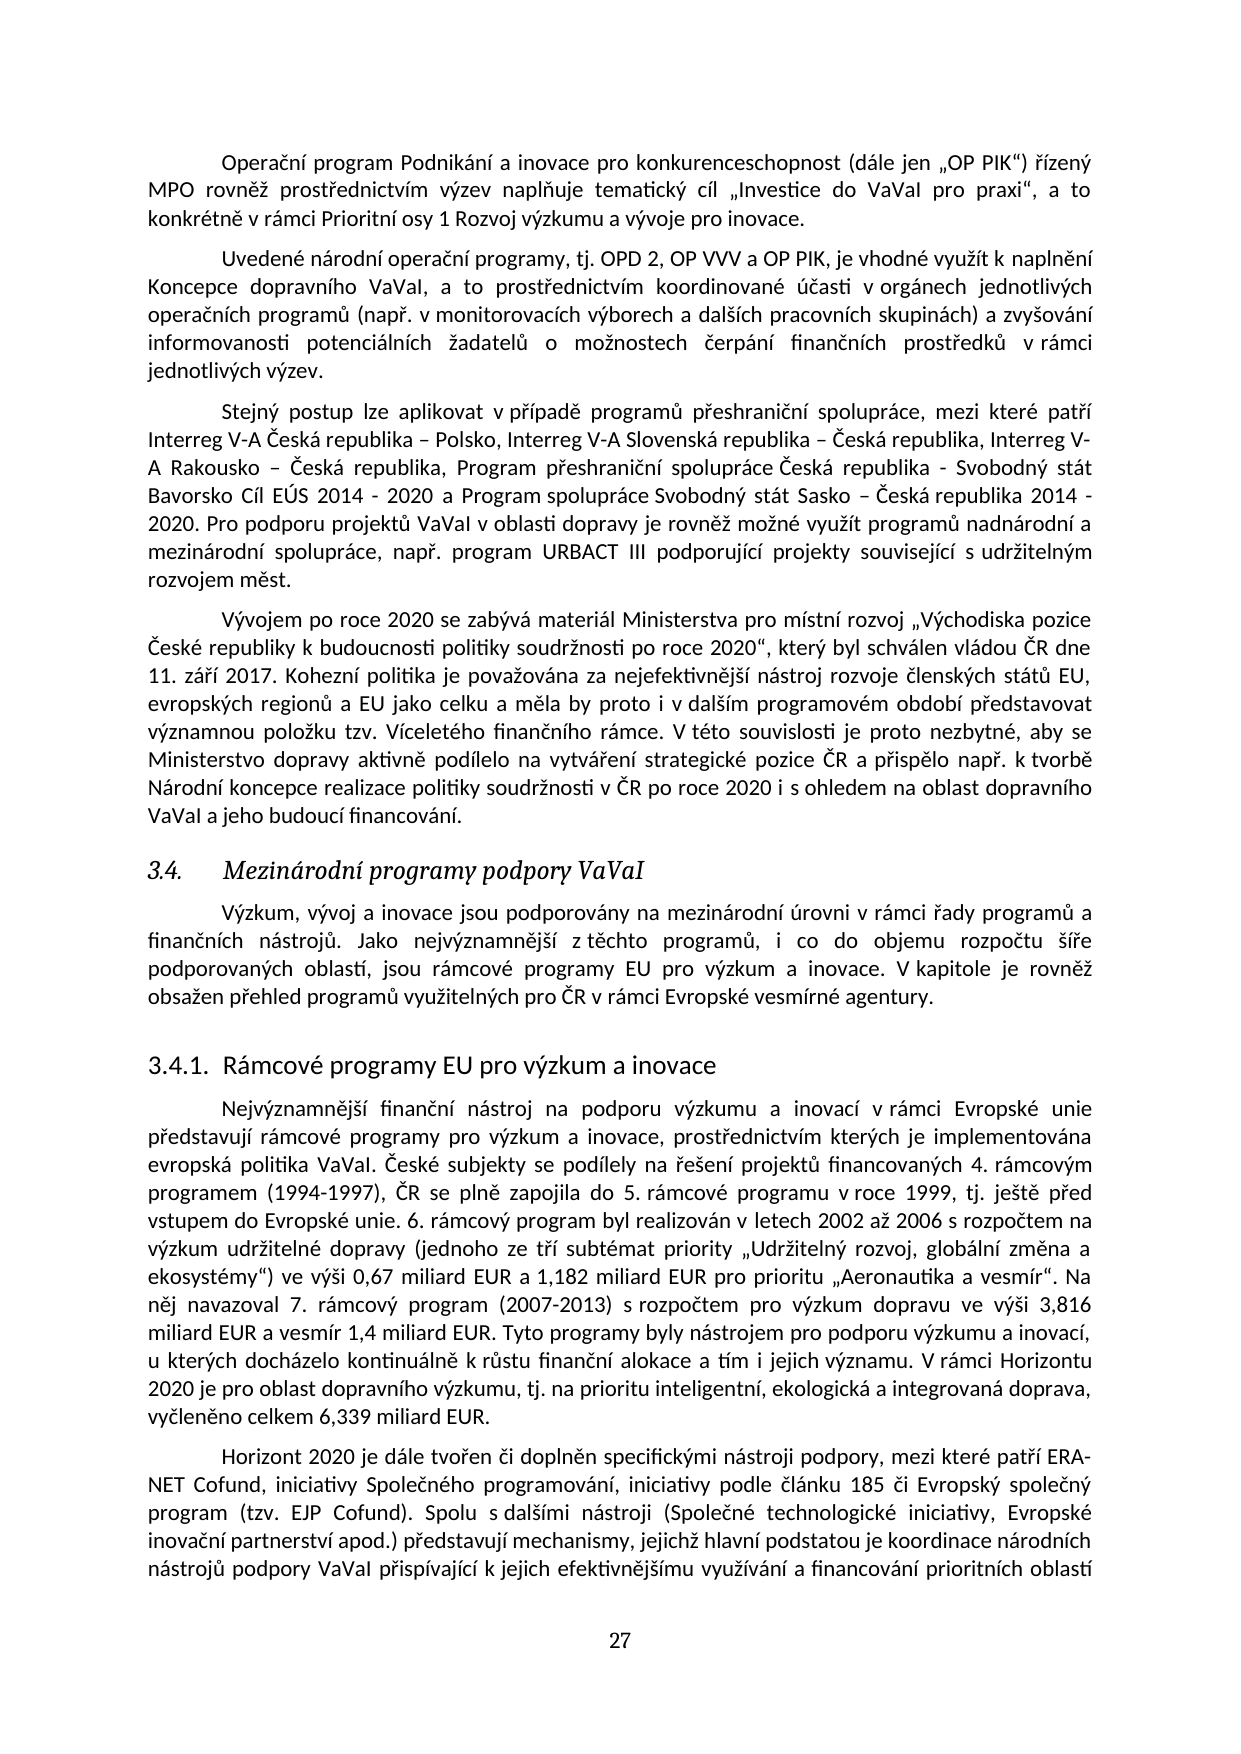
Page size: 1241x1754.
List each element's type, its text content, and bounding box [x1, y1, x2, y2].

text Uvedené národní operační programy, tj. OPD 2, OP VVV a OP PIK, je vhodné využít k naplnění Koncepce dopravního VaVaI, a to prostřednictvím koordinované účasti v orgánech jednotlivých operačních programů (např. v monitorovacích výborech a dalších pracovních skupinách) a zvyšování informovanosti potenciálních žadatelů o možnostech čerpání finančních prostředků v rámci jednotlivých výzev. [148, 244, 1093, 384]
text Operační program Podnikání a inovace pro konkurenceschopnost (dále jen „OP PIK“) řízený MPO rovněž prostřednictvím výzev naplňuje tematický cíl „Investice do VaVaI pro praxi“, a to konkrétně v rámci Prioritní osy 1 Rozvoj výzkumu a vývoje pro inovace. [148, 148, 1093, 232]
text Vývojem po roce 2020 se zabývá materiál Ministerstva pro místní rozvoj „Východiska pozice České republiky k budoucnosti politiky soudržnosti po roce 2020“, který byl schválen vládou ČR dne 11. září 2017. Kohezní politika je považována za nejefektivnější nástroj rozvoje členských států EU, evropských regionů a EU jako celku a měla by proto i v dalším programovém období představovat významnou položku tzv. Víceletého finančního rámce. V této souvislosti je proto nezbytné, aby se Ministerstvo dopravy aktivně podílelo na vytváření strategické pozice ČR a přispělo např. k tvorbě Národní koncepce realizace politiky soudržnosti v ČR po roce 2020 i s ohledem na oblast dopravního VaVaI a jeho budoucí financování. [148, 605, 1093, 829]
text Výzkum, vývoj a inovace jsou podporovány na mezinárodní úrovni v rámci řady programů a finančních nástrojů. Jako nejvýznamnější z těchto programů, i co do objemu rozpočtu šíře podporovaných oblastí, jsou rámcové programy EU pro výzkum a inovace. V kapitole je rovněž obsažen přehled programů využitelných pro ČR v rámci Evropské vesmírné agentury. [148, 898, 1093, 1011]
subtitle Rámcové programy EU pro výzkum a inovace [148, 1048, 1093, 1081]
subtitle Mezinárodní programy podpory VaVaI [148, 855, 1093, 886]
text Stejný postup lze aplikovat v případě programů přeshraniční spolupráce, mezi které patří Interreg V-A Česká republika – Polsko, Interreg V-A Slovenská republika – Česká republika, Interreg V-A Rakousko – Česká republika, Program přeshraniční spolupráce Česká republika - Svobodný stát Bavorsko Cíl EÚS 2014 - 2020 a Program spolupráce Svobodný stát Sasko – Česká republika 2014 - 2020. Pro podporu projektů VaVaI v oblasti dopravy je rovněž možné využít programů nadnárodní a mezinárodní spolupráce, např. program URBACT III podporující projekty související s udržitelným rozvojem měst. [148, 397, 1093, 593]
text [148, 1442, 1093, 1583]
text Nejvýznamnější finanční nástroj na podporu výzkumu a inovací v rámci Evropské unie představují rámcové programy pro výzkum a inovace, prostřednictvím kterých je implementována evropská politika VaVaI. České subjekty se podílely na řešení projektů financovaných 4. rámcovým programem (1994-1997), ČR se plně zapojila do 5. rámcové programu v roce 1999, tj. ještě před vstupem do Evropské unie. 6. rámcový program byl realizován v letech 2002 až 2006 s rozpočtem na výzkum udržitelné dopravy (jednoho ze tří subtémat priority „Udržitelný rozvoj, globální změna a ekosystémy“) ve výši 0,67 miliard EUR a 1,182 miliard EUR pro prioritu „Aeronautika a vesmír“. Na něj navazoval 7. rámcový program (2007-2013) s rozpočtem pro výzkum dopravu ve výši 3,816 miliard EUR a vesmír 1,4 miliard EUR. Tyto programy byly nástrojem pro podporu výzkumu a inovací, u kterých docházelo kontinuálně k růstu finanční alokace a tím i jejich významu. V rámci Horizontu 2020 je pro oblast dopravního výzkumu, tj. na prioritu inteligentní, ekologická a integrovaná doprava, vyčleněno celkem 6,339 miliard EUR. [148, 1094, 1093, 1430]
